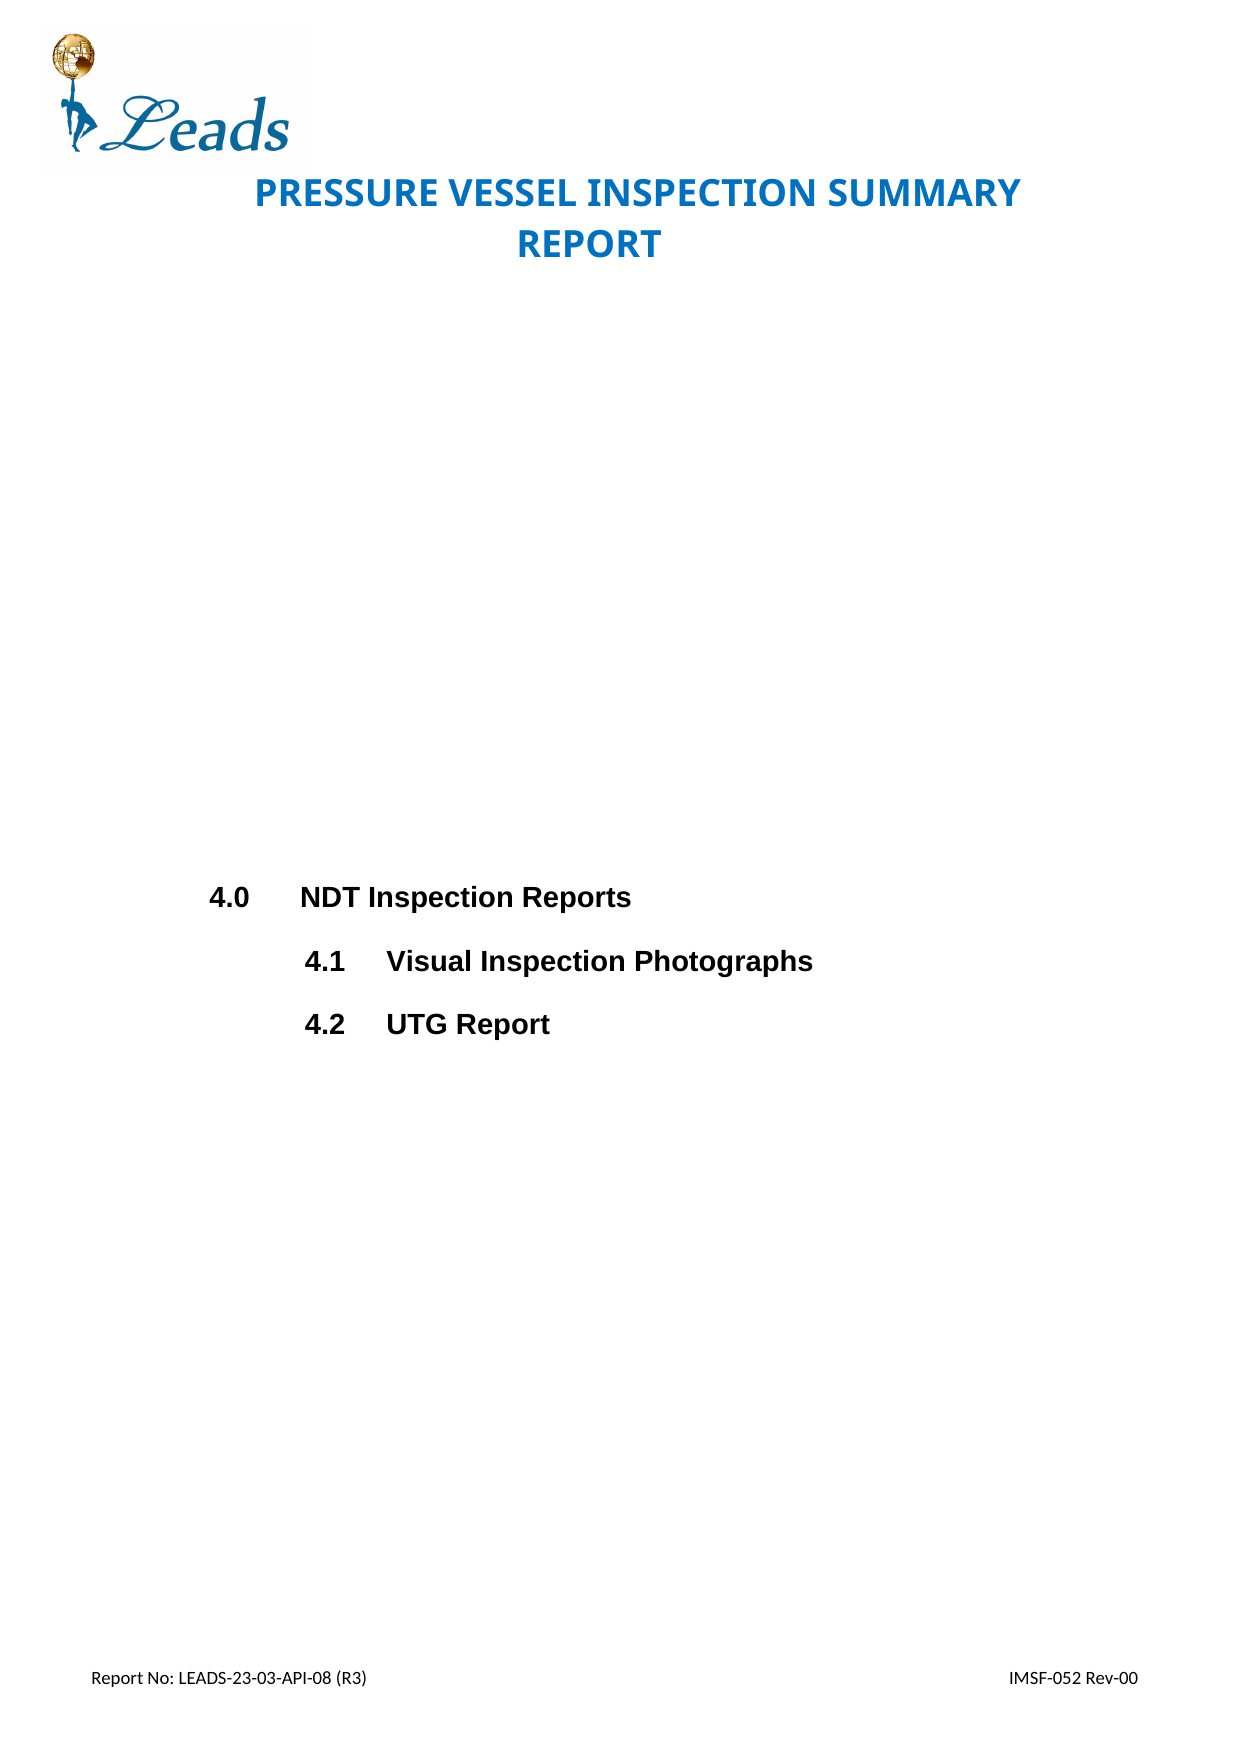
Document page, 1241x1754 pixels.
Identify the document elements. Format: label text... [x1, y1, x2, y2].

picture [37, 29, 314, 174]
subtitle NDT Inspection Reports [209, 880, 1090, 913]
list UTG Report [304, 1007, 1090, 1041]
list Visual Inspection Photographs [304, 943, 1090, 977]
